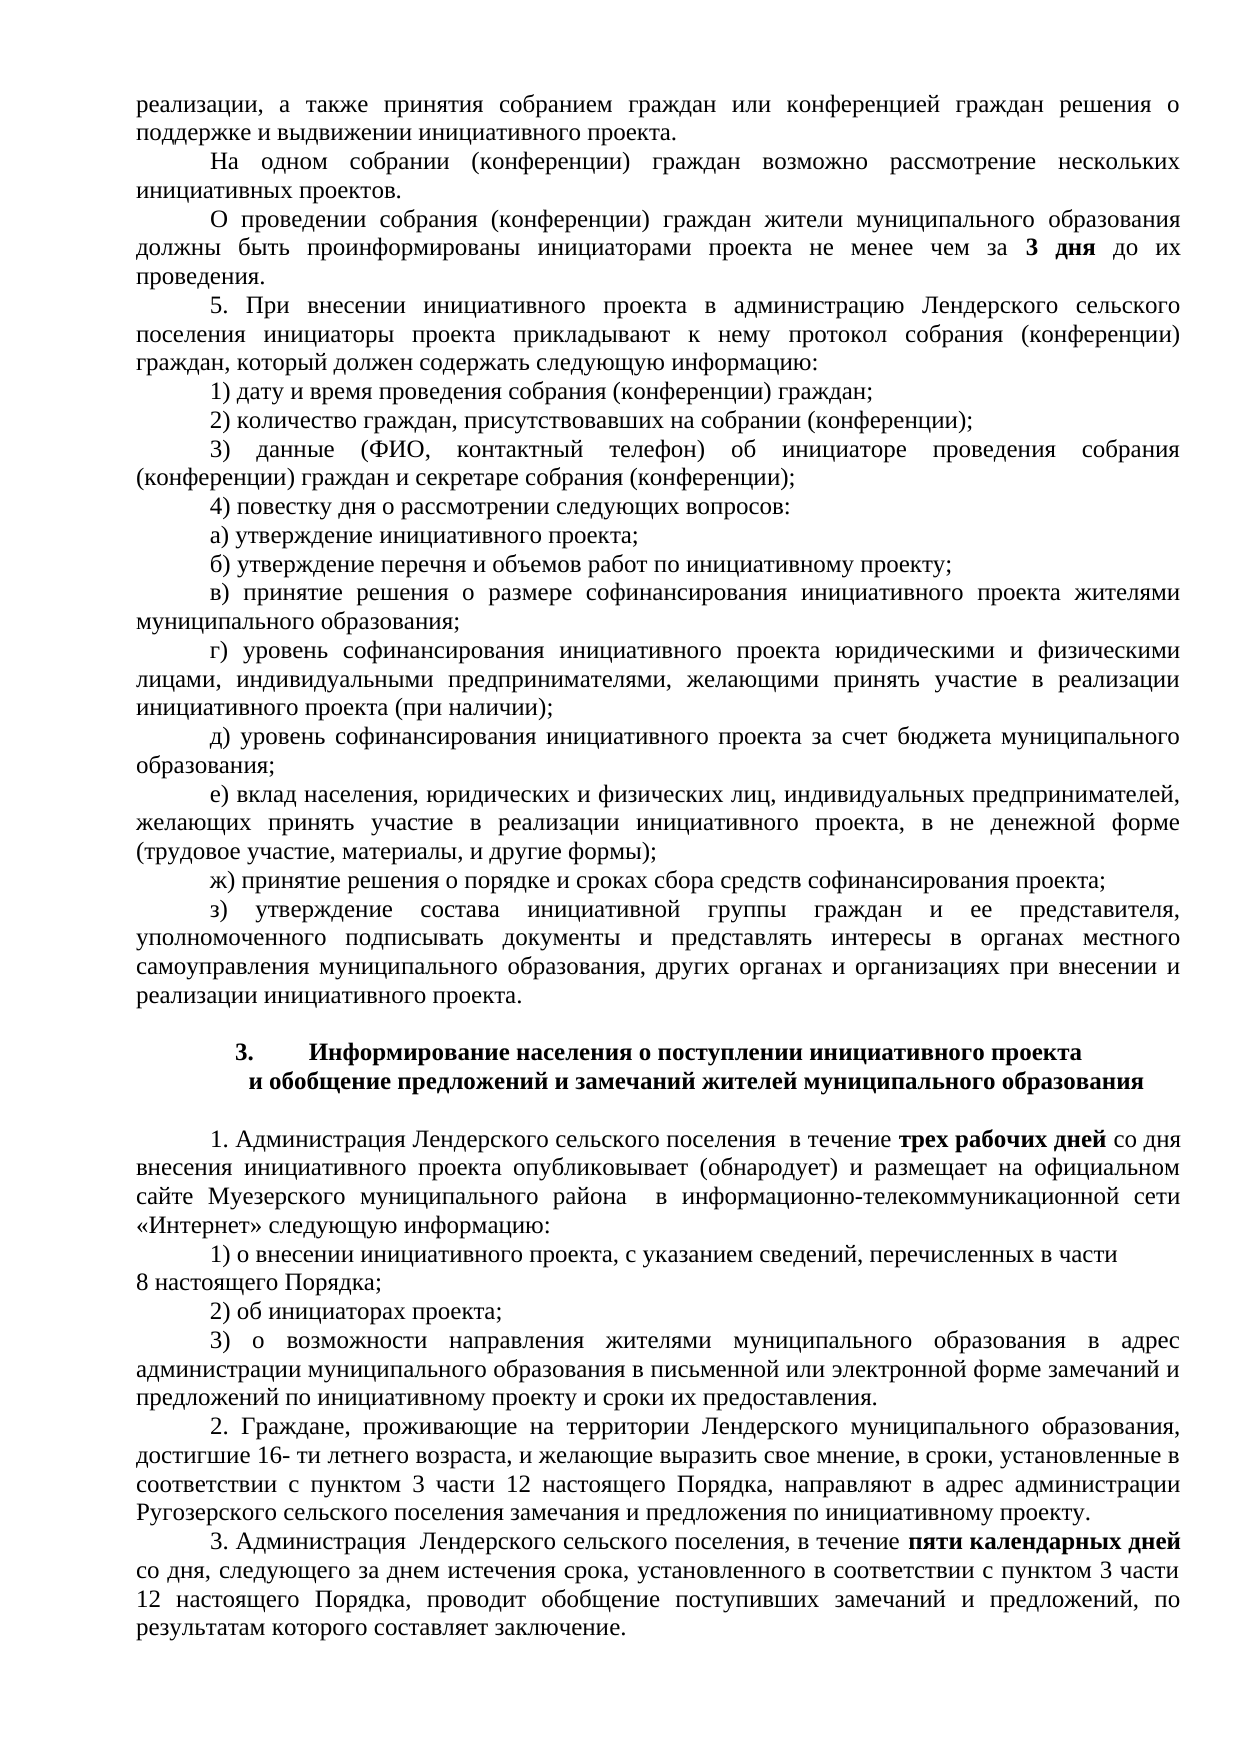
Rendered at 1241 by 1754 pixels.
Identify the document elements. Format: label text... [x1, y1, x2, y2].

list Информирование населения о поступлении инициативного проекта [136, 1037, 1181, 1066]
text 2) количество граждан, присутствовавших на собрании (конференции); [136, 405, 1181, 434]
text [136, 89, 1181, 146]
text 4) повестку дня о рассмотрении следующих вопросов: [136, 491, 1181, 520]
text в) принятие решения о размере софинансирования инициативного проекта жителями муниципального образования; [136, 577, 1181, 635]
text 5. При внесении инициативного проекта в администрацию Лендерского сельского поселения инициаторы проекта прикладывают к нему протокол собрания (конференции) граждан, который должен содержать следующую информацию: [136, 290, 1181, 376]
text 2) об инициаторах проекта; [136, 1296, 1181, 1325]
text 3) о возможности направления жителями муниципального образования в адрес администрации муниципального образования в письменной или электронной форме замечаний и предложений по инициативному проекту и сроки их предоставления. [136, 1325, 1181, 1411]
text 3. Администрация Лендерского сельского поселения, в течение пяти календарных дней со дня, следующего за днем истечения срока, установленного в соответствии с пунктом 3 части 12 настоящего Порядка, проводит обобщение поступивших замечаний и предложений, по результатам которого составляет заключение. [136, 1526, 1181, 1641]
text б) утверждение перечня и объемов работ по инициативному проекту; [136, 549, 1181, 577]
text На одном собрании (конференции) граждан возможно рассмотрение нескольких инициативных проектов. [136, 146, 1181, 204]
text а) утверждение инициативного проекта; [136, 520, 1181, 549]
text г) уровень софинансирования инициативного проекта юридическими и физическими лицами, индивидуальными предпринимателями, желающими принять участие в реализации инициативного проекта (при наличии); [136, 635, 1181, 721]
text д) уровень софинансирования инициативного проекта за счет бюджета муниципального образования; [136, 721, 1181, 779]
text 8 настоящего Порядка; [136, 1267, 1181, 1296]
text е) вклад населения, юридических и физических лиц, индивидуальных предпринимателей, желающих принять участие в реализации инициативного проекта, в не денежной форме (трудовое участие, материалы, и другие формы); [136, 779, 1181, 865]
text 1. Администрация Лендерского сельского поселения в течение трех рабочих дней со дня внесения инициативного проекта опубликовывает (обнародует) и размещает на официальном сайте Муезерского муниципального района в информационно-телекоммуникационной сети «Интернет» следующую информацию: [136, 1124, 1181, 1239]
text и обобщение предложений и замечаний жителей муниципального образования [136, 1066, 1181, 1095]
text ж) принятие решения о порядке и сроках сбора средств софинансирования проекта; [136, 865, 1181, 894]
text О проведении собрания (конференции) граждан жители муниципального образования должны быть проинформированы инициаторами проекта не менее чем за 3 дня до их проведения. [136, 204, 1181, 290]
text 1) о внесении инициативного проекта, с указанием сведений, перечисленных в части [136, 1239, 1181, 1267]
text 3) данные (ФИО, контактный телефон) об инициаторе проведения собрания (конференции) граждан и секретаре собрания (конференции); [136, 434, 1181, 491]
text з) утверждение состава инициативной группы граждан и ее представителя, уполномоченного подписывать документы и представлять интересы в органах местного самоуправления муниципального образования, других органах и организациях при внесении и реализации инициативного проекта. [136, 894, 1181, 1009]
text 2. Граждане, проживающие на территории Лендерского муниципального образования, достигшие 16- ти летнего возраста, и желающие выразить свое мнение, в сроки, установленные в соответствии с пунктом 3 части 12 настоящего Порядка, направляют в адрес администрации Ругозерского сельского поселения замечания и предложения по инициативному проекту. [136, 1411, 1181, 1526]
text 1) дату и время проведения собрания (конференции) граждан; [136, 376, 1181, 405]
